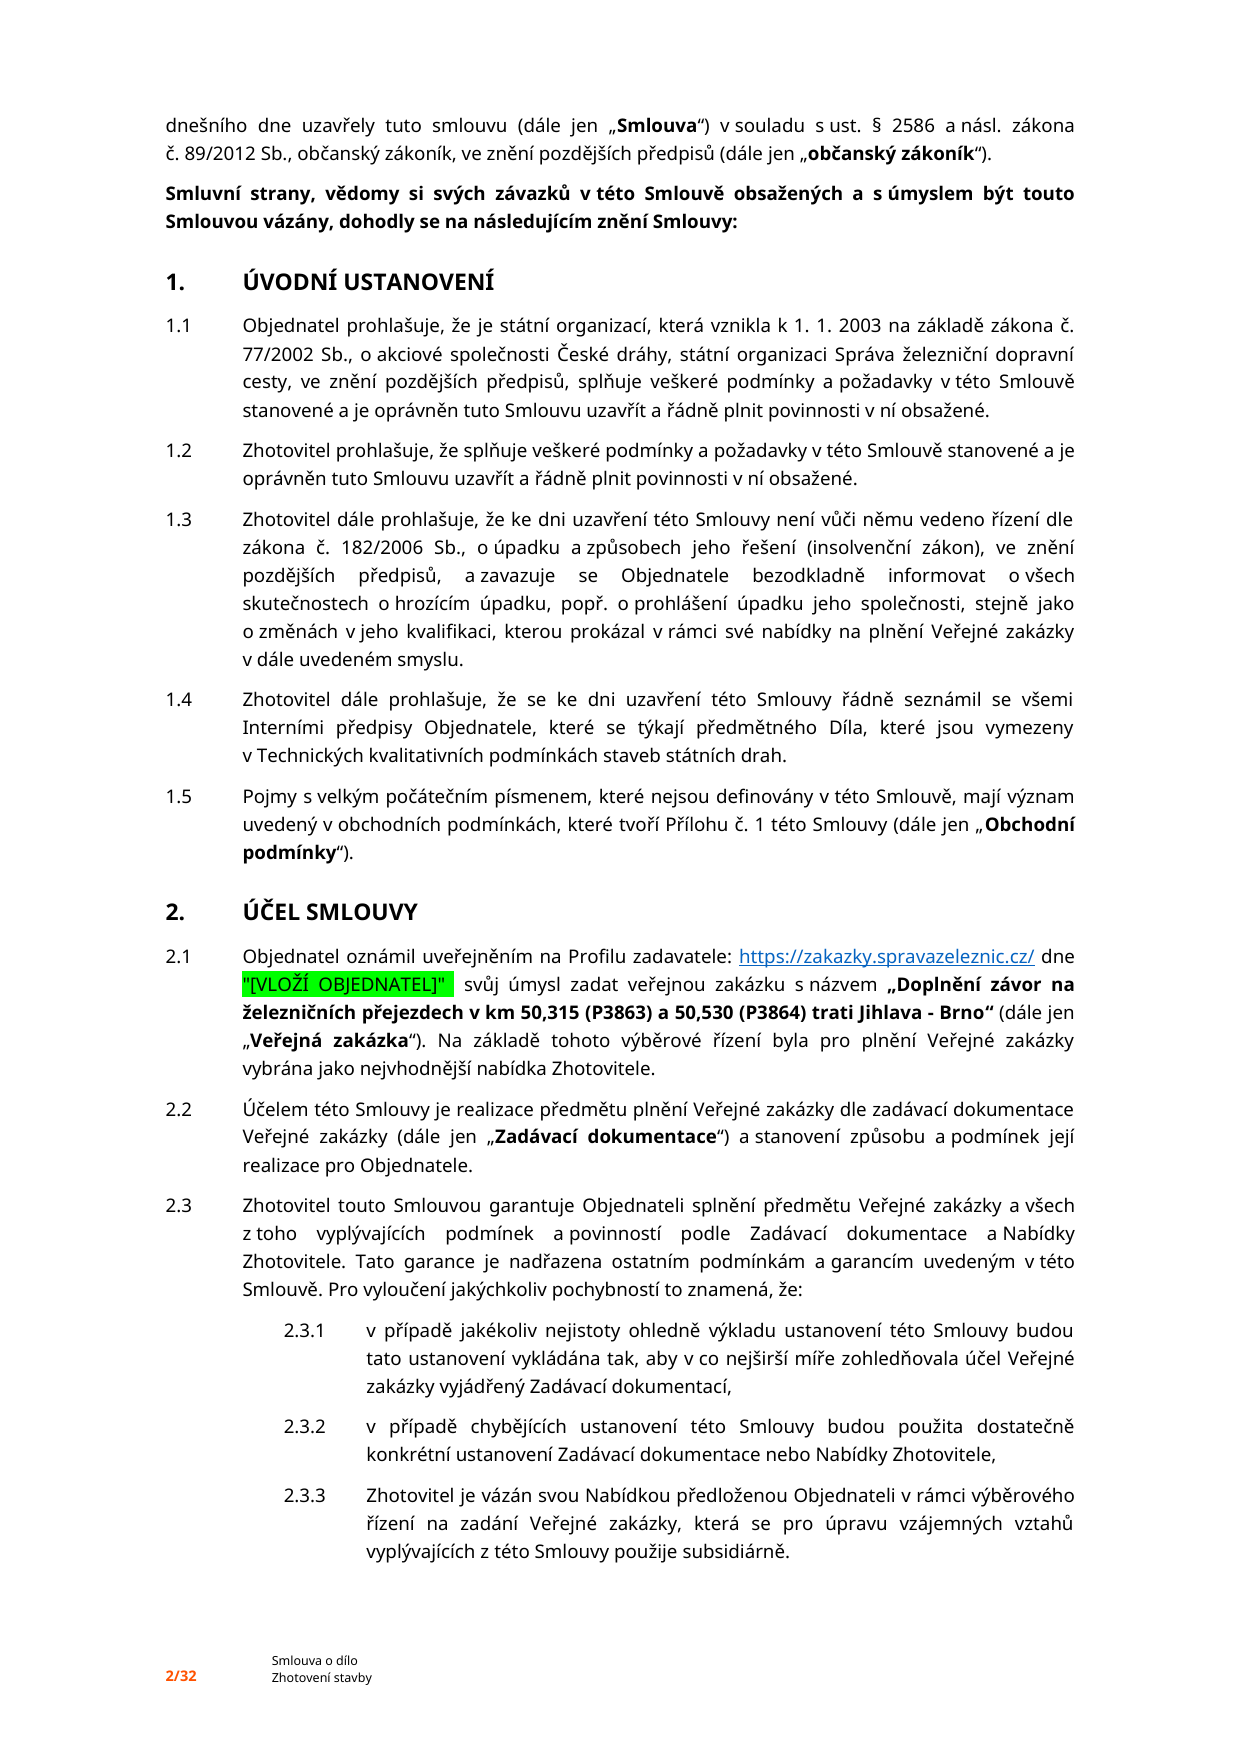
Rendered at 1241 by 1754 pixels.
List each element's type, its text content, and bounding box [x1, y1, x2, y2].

text Objednatel prohlašuje, že je státní organizací, která vznikla k 1. 1. 2003 na základě zákona č. 77/2002 Sb., o akciové společnosti České dráhy, státní organizaci Správa železniční dopravní cesty, ve znění pozdějších předpisů, splňuje veškeré podmínky a požadavky v této Smlouvě stanovené a je oprávněn tuto Smlouvu uzavřít a řádně plnit povinnosti v ní obsažené. [165, 313, 1075, 422]
text Objednatel oznámil uveřejněním na Profilu zadavatele: https://zakazky.spravazeleznic.cz/ dne svůj úmysl zadat veřejnou zakázku s názvem „Doplnění závor na železničních přejezdech v km 50,315 (P3863) a 50,530 (P3864) trati Jihlava - Brno“ (dále jen „Veřejná zakázka“). Na základě tohoto výběrové řízení byla pro plnění Veřejné zakázky vybrána jako nejvhodnější nabídka Zhotovitele. [165, 943, 1075, 1081]
text Pojmy s velkým počátečním písmenem, které nejsou definovány v této Smlouvě, mají význam uvedený v obchodních podmínkách, které tvoří Přílohu č. 1 této Smlouvy (dále jen „Obchodní podmínky“). [165, 783, 1075, 865]
text v případě jakékoliv nejistoty ohledně výkladu ustanovení této Smlouvy budou tato ustanovení vykládána tak, aby v co nejširší míře zohledňovala účel Veřejné zakázky vyjádřený Zadávací dokumentací, [283, 1317, 1075, 1398]
text ÚČEL SMLOUVY [165, 896, 1075, 928]
text Zhotovitel je vázán svou Nabídkou předloženou Objednateli v rámci výběrového řízení na zadání Veřejné zakázky, která se pro úpravu vzájemných vztahů vyplývajících z této Smlouvy použije subsidiárně. [283, 1482, 1075, 1564]
text Zhotovitel touto Smlouvou garantuje Objednateli splnění předmětu Veřejné zakázky a všech z toho vyplývajících podmínek a povinností podle Zadávací dokumentace a Nabídky Zhotovitele. Tato garance je nadřazena ostatním podmínkám a garancím uvedeným v této Smlouvě. Pro vyloučení jakýchkoliv pochybností to znamená, že: [165, 1192, 1075, 1302]
text Smluvní strany, vědomy si svých závazků v této Smlouvě obsažených a s úmyslem být touto Smlouvou vázány, dohodly se na následujícím znění Smlouvy: [165, 181, 1075, 234]
text ÚVODNÍ USTANOVENÍ [165, 266, 1075, 297]
text dnešního dne uzavřely tuto smlouvu (dále jen „Smlouva“) v souladu s ust. § 2586 a násl. zákona č. 89/2012 Sb., občanský zákoník, ve znění pozdějších předpisů (dále jen „občanský zákoník“). [165, 112, 1075, 166]
text Zhotovitel dále prohlašuje, že ke dni uzavření této Smlouvy není vůči němu vedeno řízení dle zákona č. 182/2006 Sb., o úpadku a způsobech jeho řešení (insolvenční zákon), ve znění pozdějších předpisů, a zavazuje se Objednatele bezodkladně informovat o všech skutečnostech o hrozícím úpadku, popř. o prohlášení úpadku jeho společnosti, stejně jako o změnách v jeho kvalifikaci, kterou prokázal v rámci své nabídky na plnění Veřejné zakázky v dále uvedeném smyslu. [165, 506, 1075, 672]
text Účelem této Smlouvy je realizace předmětu plnění Veřejné zakázky dle zadávací dokumentace Veřejné zakázky (dále jen „Zadávací dokumentace“) a stanovení způsobu a podmínek její realizace pro Objednatele. [165, 1096, 1075, 1177]
text Zhotovitel prohlašuje, že splňuje veškeré podmínky a požadavky v této Smlouvě stanovené a je oprávněn tuto Smlouvu uzavřít a řádně plnit povinnosti v ní obsažené. [165, 437, 1075, 491]
text Zhotovitel dále prohlašuje, že se ke dni uzavření této Smlouvy řádně seznámil se všemi Interními předpisy Objednatele, které se týkají předmětného Díla, které jsou vymezeny v Technických kvalitativních podmínkách staveb státních drah. [165, 687, 1075, 768]
text v případě chybějících ustanovení této Smlouvy budou použita dostatečně konkrétní ustanovení Zadávací dokumentace nebo Nabídky Zhotovitele, [283, 1413, 1075, 1467]
